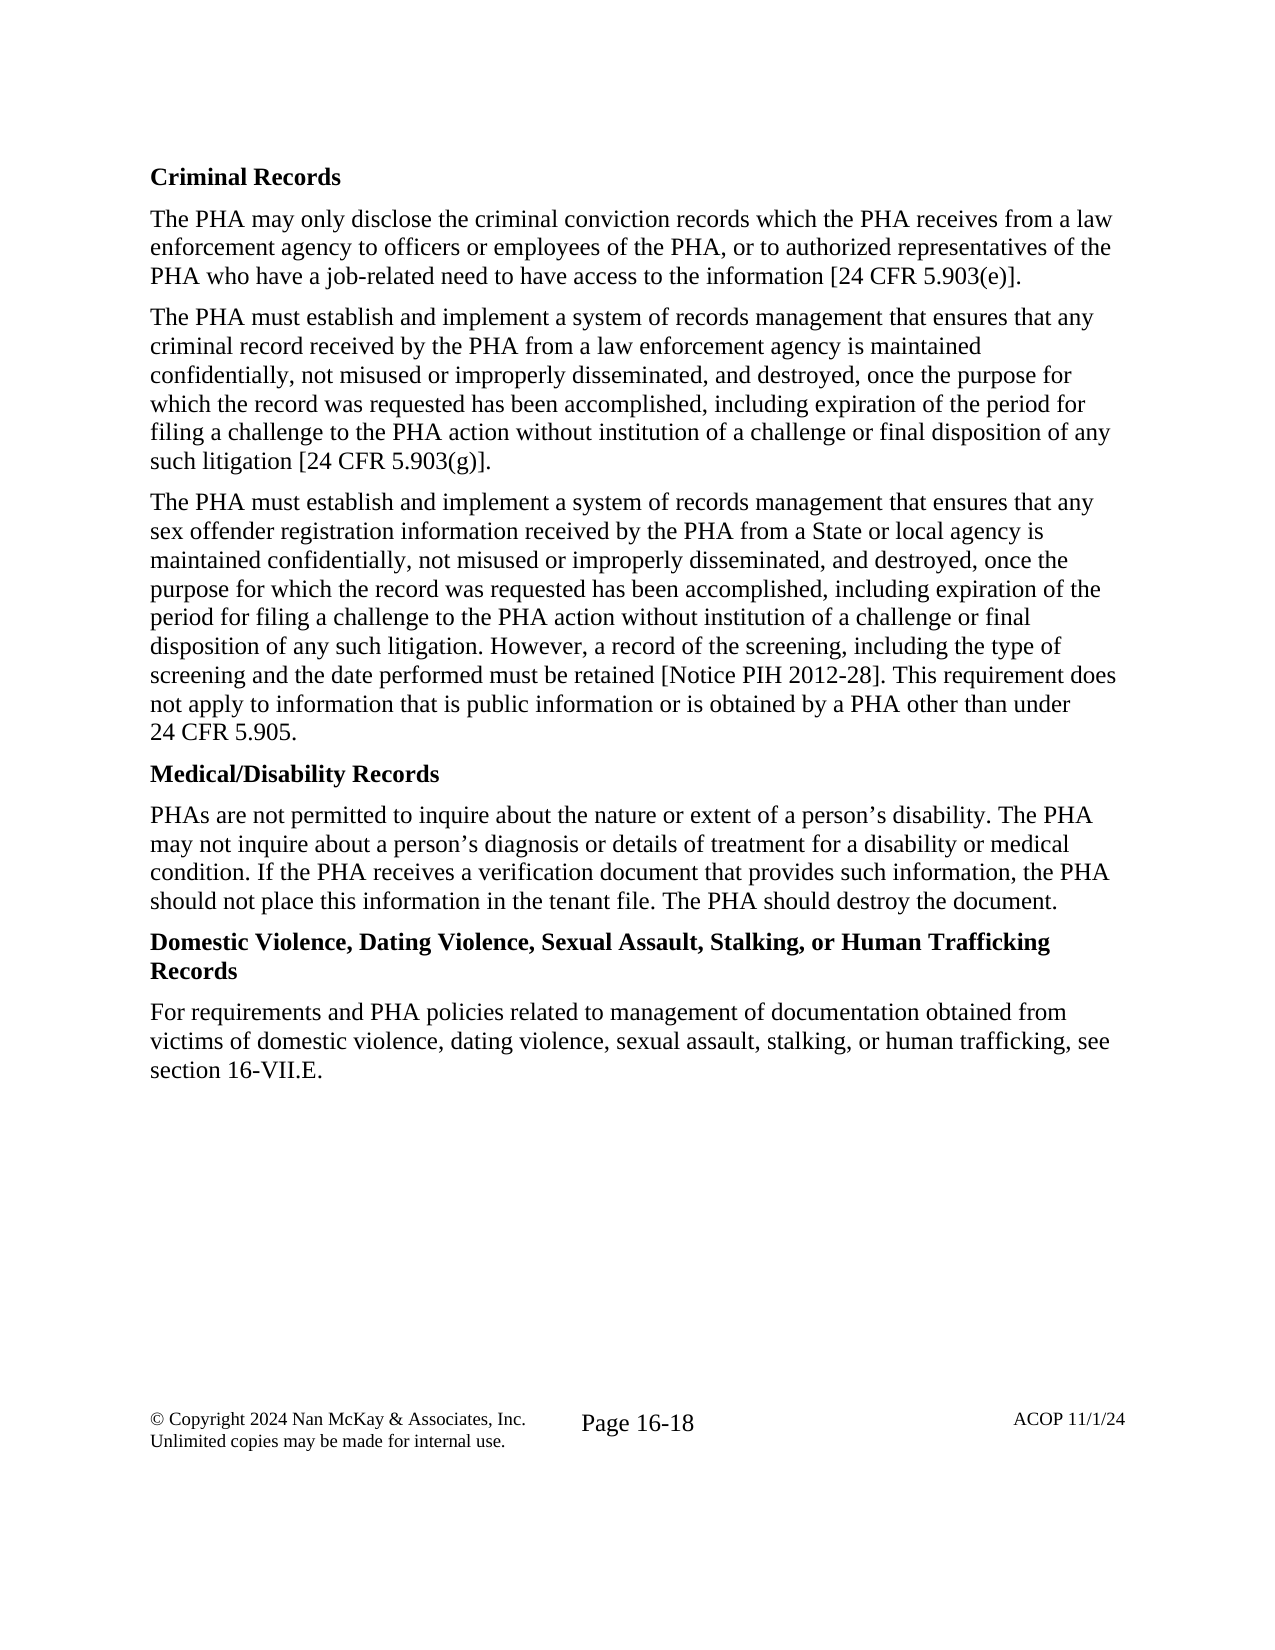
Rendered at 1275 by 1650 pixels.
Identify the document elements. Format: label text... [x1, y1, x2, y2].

text The PHA must establish and implement a system of records management that ensures that any criminal record received by the PHA from a law enforcement agency is maintained confidentially, not misused or improperly disseminated, and destroyed, once the purpose for which the record was requested has been accomplished, including expiration of the period for filing a challenge to the PHA action without institution of a challenge or final disposition of any such litigation [24 CFR 5.903(g)]. [150, 302, 1125, 475]
text PHAs are not permitted to inquire about the nature or extent of a person’s disability. The PHA may not inquire about a person’s diagnosis or details of treatment for a disability or medical condition. If the PHA receives a verification document that provides such information, the PHA should not place this information in the tenant file. The PHA should destroy the document. [150, 800, 1125, 915]
text Medical/Disability Records [150, 759, 1125, 787]
text The PHA may only disclose the criminal conviction records which the PHA receives from a law enforcement agency to officers or employees of the PHA, or to authorized representatives of the PHA who have a job-related need to have access to the information [24 CFR 5.903(e)]. [150, 204, 1125, 290]
text The PHA must establish and implement a system of records management that ensures that any sex offender registration information received by the PHA from a State or local agency is maintained confidentially, not misused or improperly disseminated, and destroyed, once the purpose for which the record was requested has been accomplished, including expiration of the period for filing a challenge to the PHA action without institution of a challenge or final disposition of any such litigation. However, a record of the screening, including the type of screening and the date performed must be retained [Notice PIH 2012-28]. This requirement does not apply to information that is public information or is obtained by a PHA other than under 24 CFR 5.905. [150, 487, 1125, 746]
text For requirements and PHA policies related to management of documentation obtained from victims of domestic violence, dating violence, sexual assault, stalking, or human trafficking, see section 16-VII.E. [150, 997, 1125, 1084]
text Criminal Records [150, 162, 1125, 191]
text Domestic Violence, Dating Violence, Sexual Assault, Stalking, or Human Trafficking Records [150, 927, 1125, 985]
